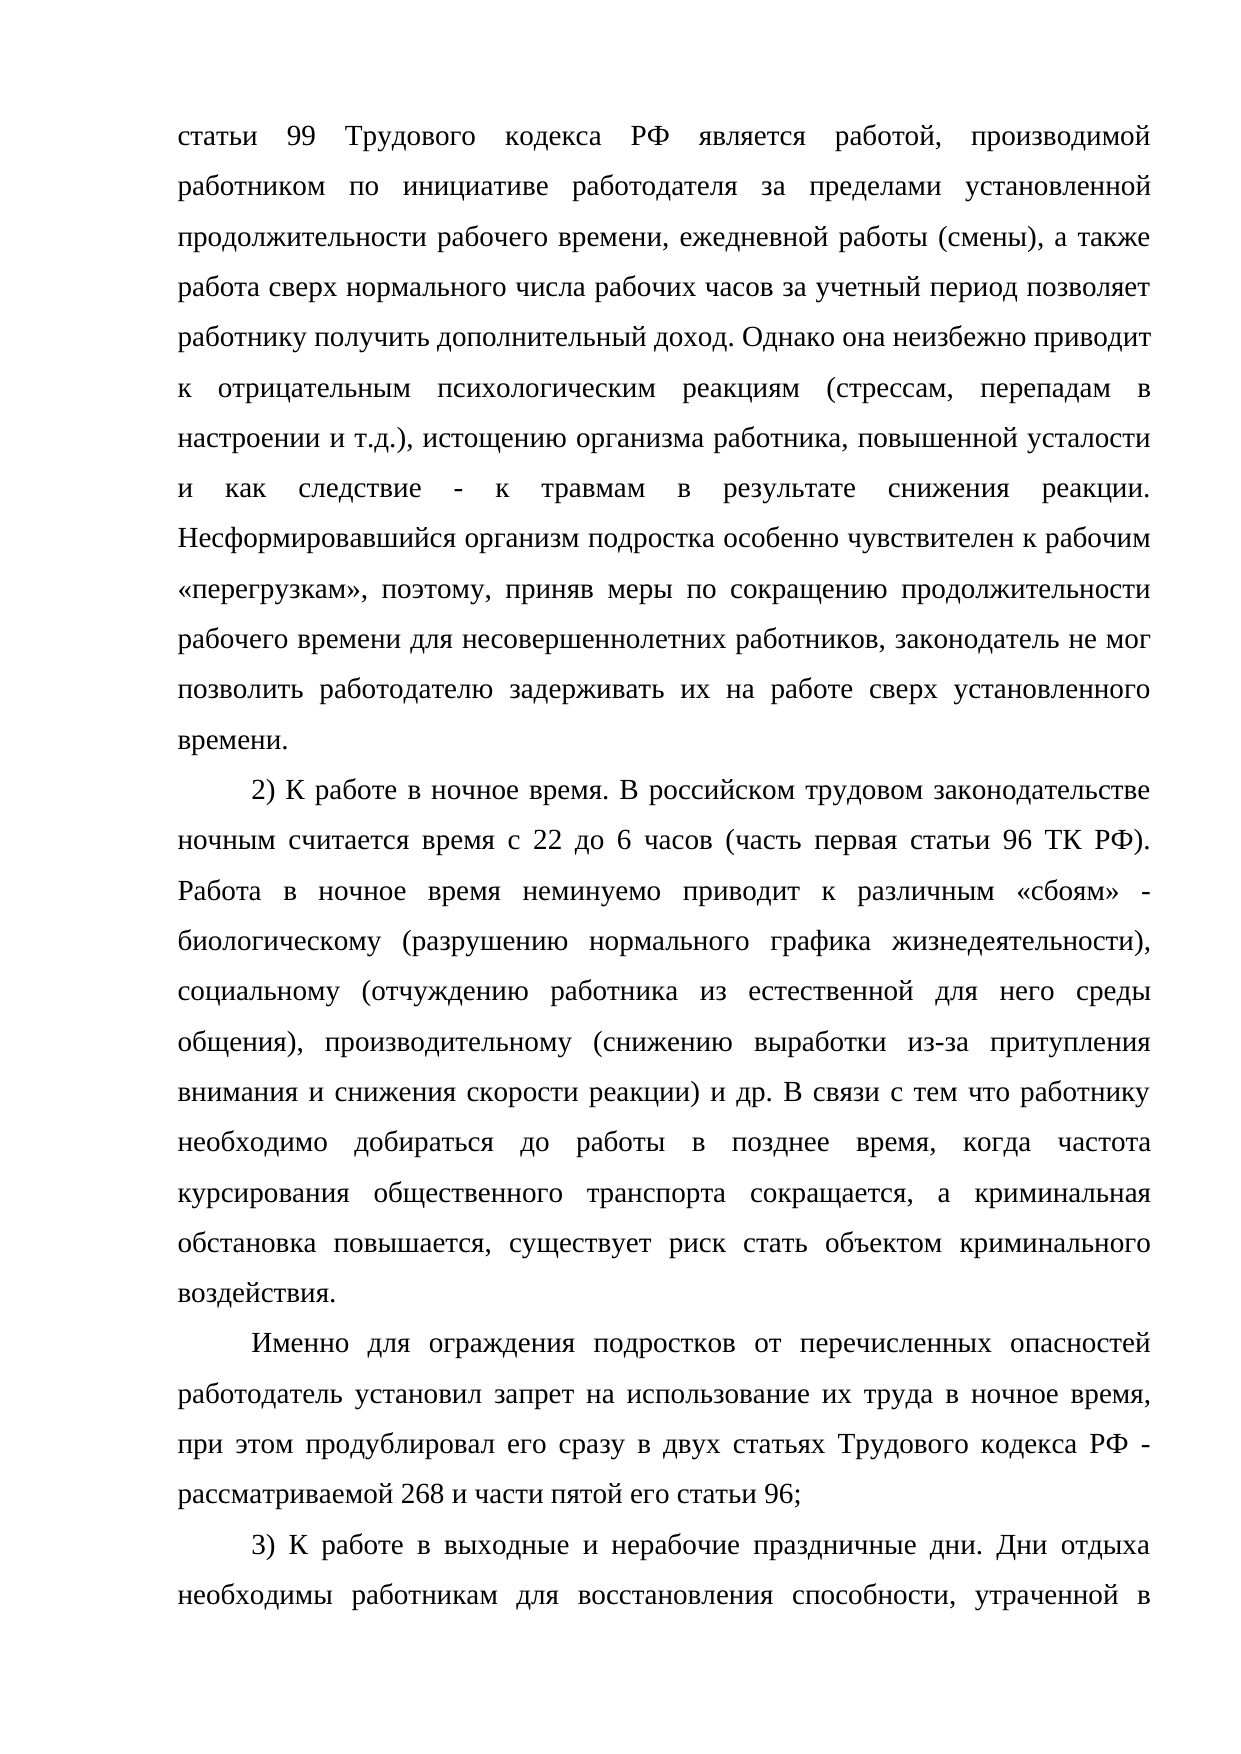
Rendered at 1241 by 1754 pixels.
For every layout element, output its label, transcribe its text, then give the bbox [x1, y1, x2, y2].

text 2) К работе в ночное время. В российском трудовом законодательстве ночным считается время с 22 до 6 часов (часть первая статьи 96 ТК РФ). Работа в ночное время неминуемо приводит к различным «сбоям» - биологическому (разрушению нормального графика жизнедеятельности), социальному (отчуждению работника из естественной для него среды общения), производительному (снижению выработки из-за притупления внимания и снижения скорости реакции) и др. В связи с тем что работнику необходимо добираться до работы в позднее время, когда частота курсирования общественного транспорта сокращается, а криминальная обстановка повышается, существует риск стать объектом криминального воздействия. [177, 772, 1152, 1309]
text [177, 1527, 1152, 1611]
text Именно для ограждения подростков от перечисленных опасностей работодатель установил запрет на использование их труда в ночное время, при этом продублировал его сразу в двух статьях Трудового кодекса РФ - рассматриваемой 268 и части пятой его статьи 96; [177, 1326, 1152, 1510]
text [177, 118, 1152, 755]
